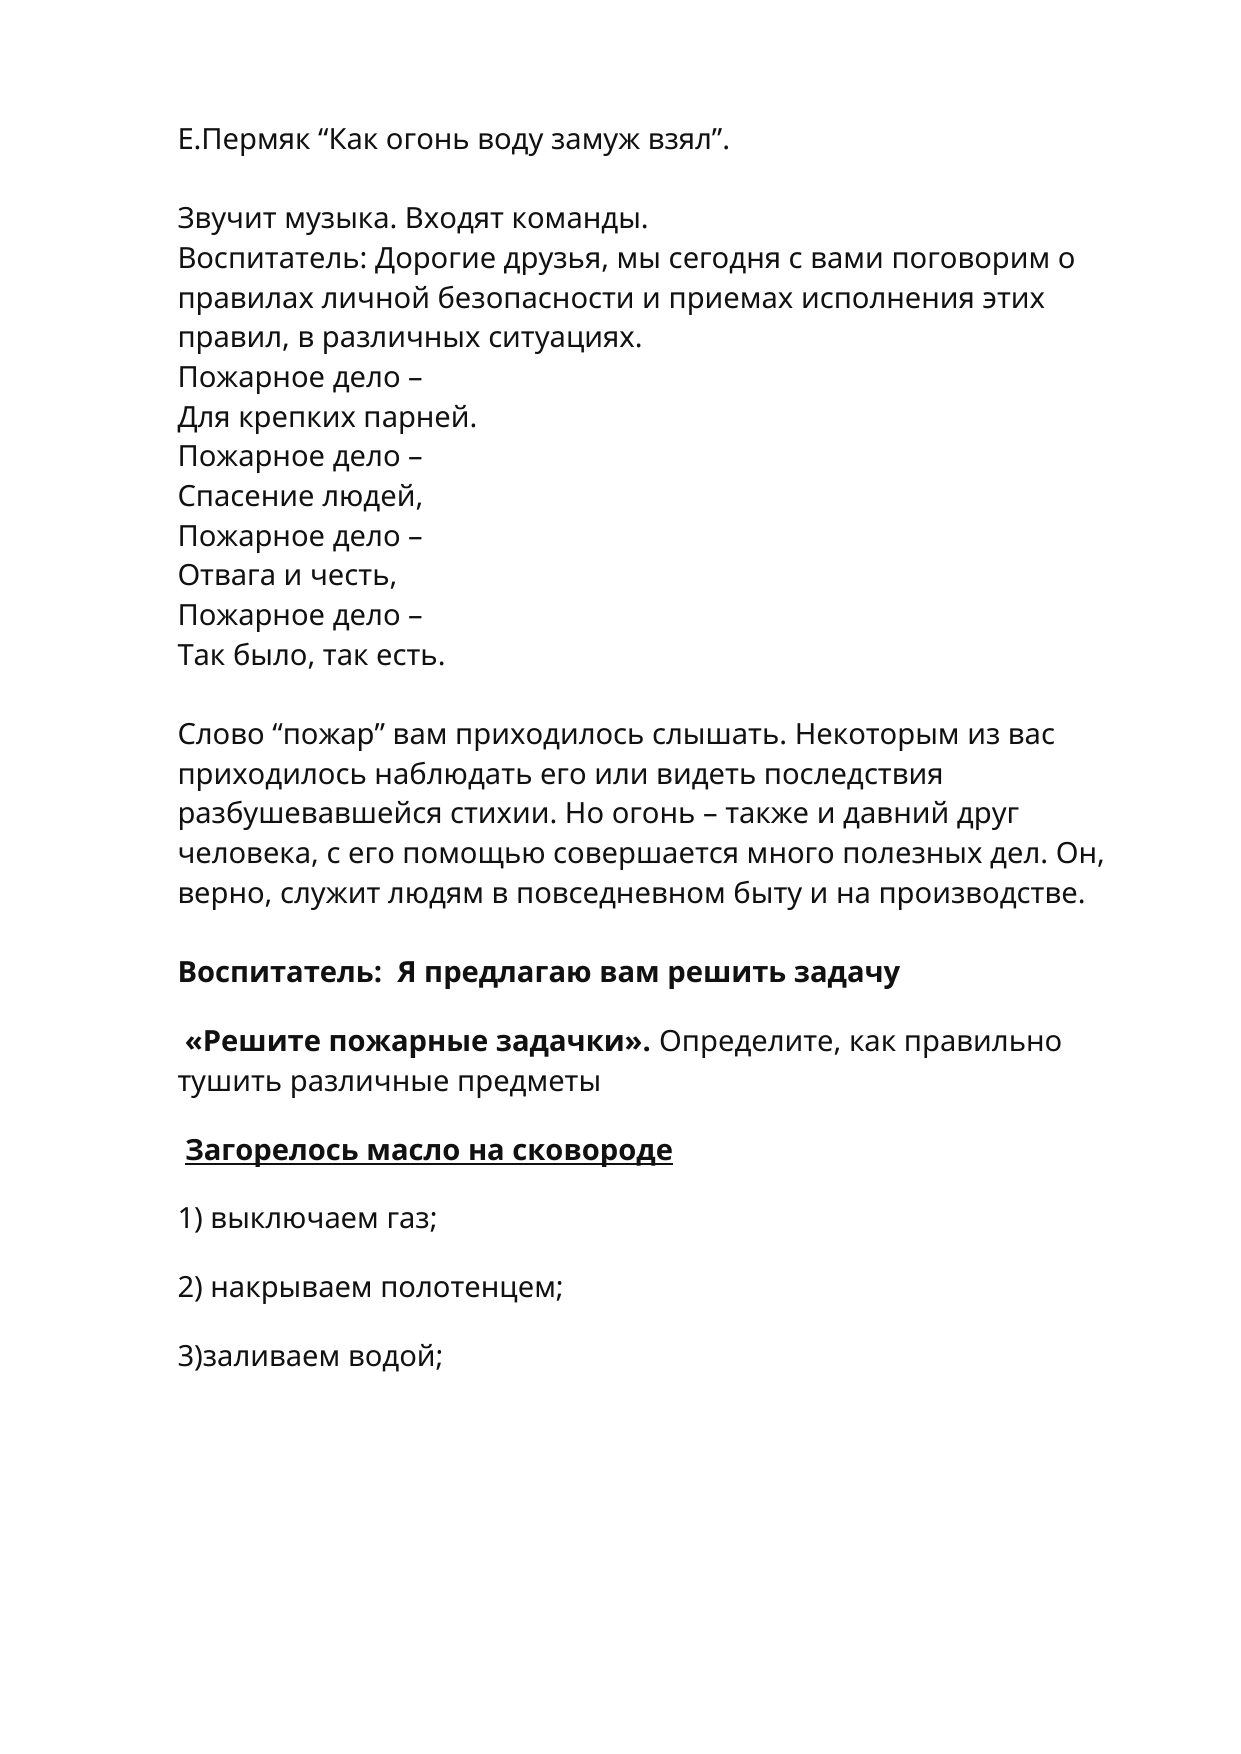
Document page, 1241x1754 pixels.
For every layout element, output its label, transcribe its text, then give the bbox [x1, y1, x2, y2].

text 2) накрываем полотенцем; [177, 1267, 1152, 1306]
text «Решите пожарные задачки». Определите, как правильно тушить различные предметы [177, 1020, 1152, 1100]
text 1) выключаем газ; [177, 1198, 1152, 1237]
text 3)заливаем водой; [177, 1336, 1152, 1375]
text Загорелось масло на сковороде [177, 1129, 1152, 1169]
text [177, 118, 1152, 991]
